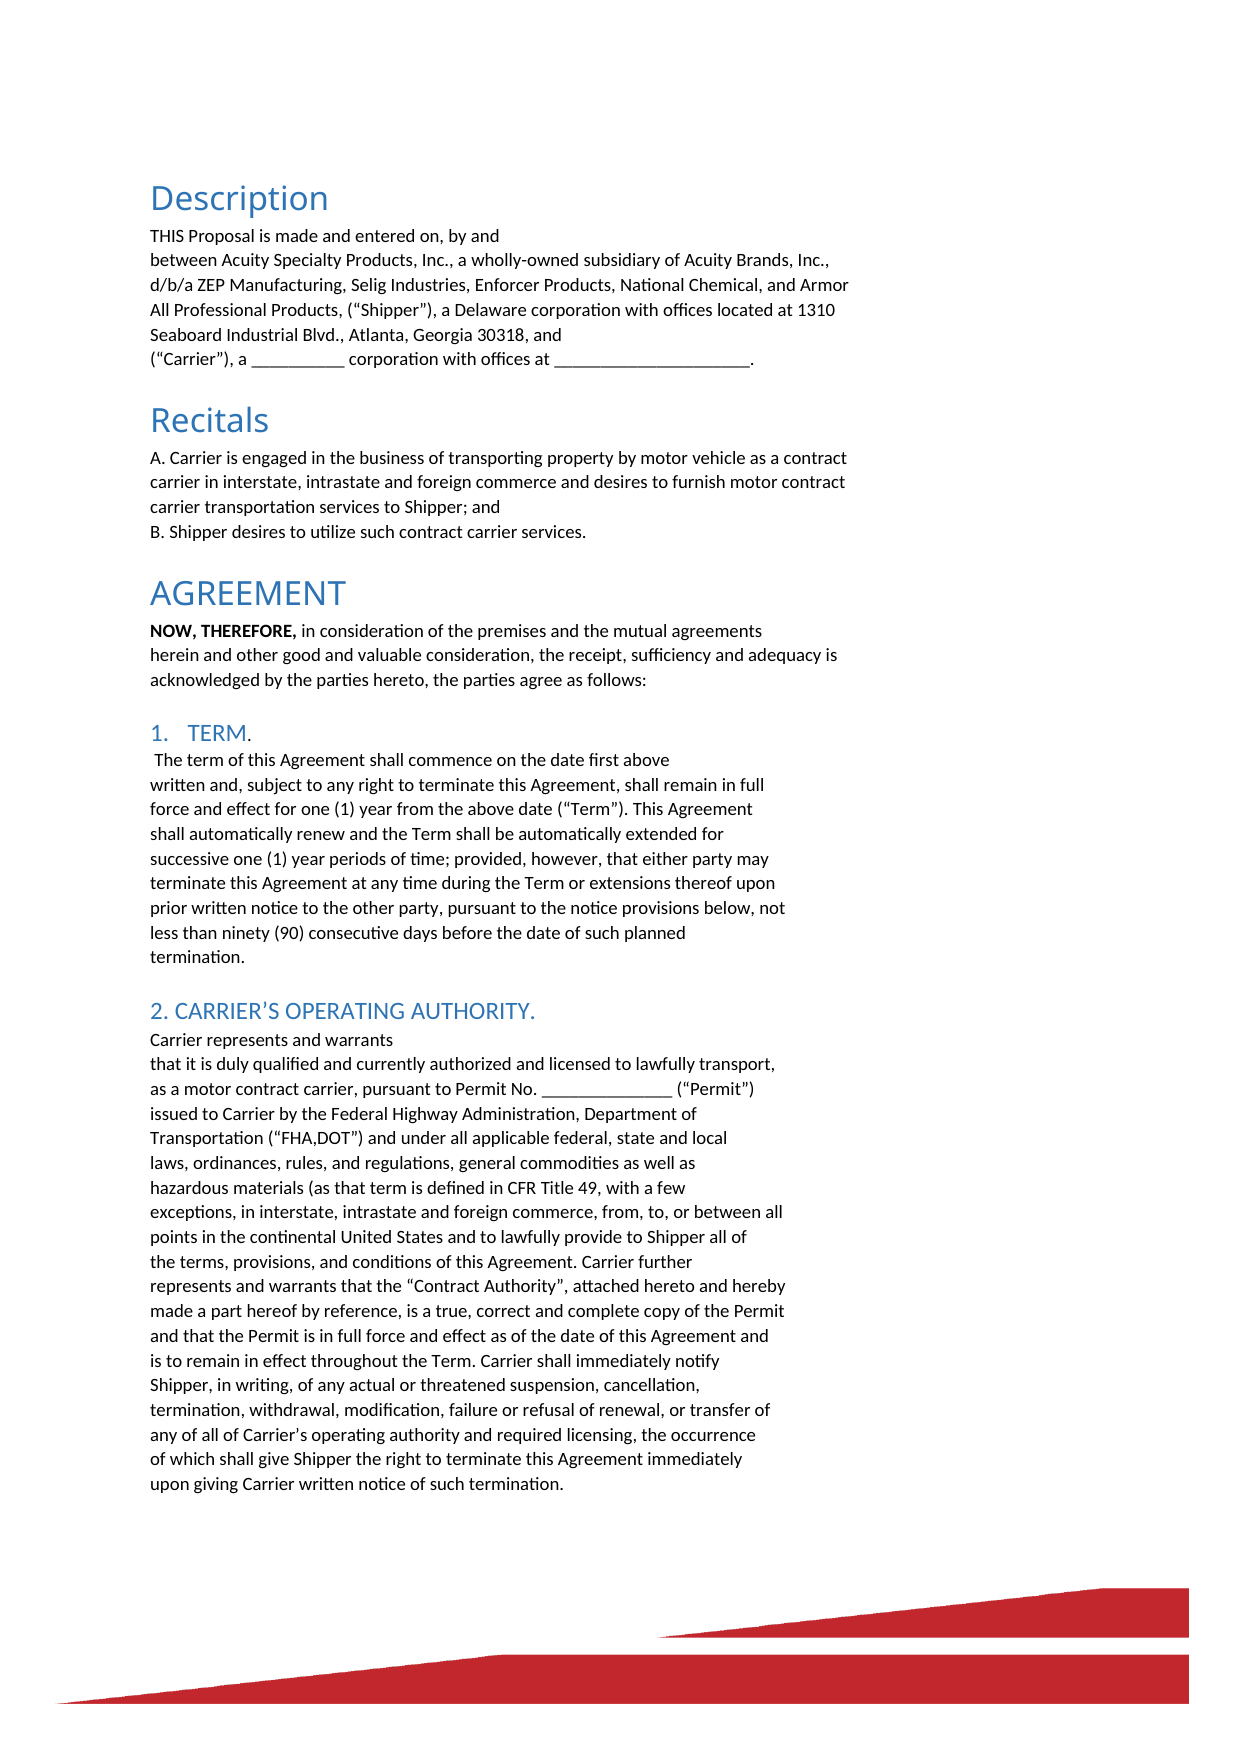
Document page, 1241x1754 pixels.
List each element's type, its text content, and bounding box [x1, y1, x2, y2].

text 2. CARRIER’S OPERATING AUTHORITY. [150, 995, 1090, 1025]
text Seaboard Industrial Blvd., Atlanta, Georgia 30318, and [150, 323, 1090, 346]
text successive one (1) year periods of time; provided, however, that either party may [150, 847, 1090, 870]
subtitle Recitals [150, 397, 1090, 442]
text terminate this Agreement at any time during the Term or extensions thereof upon [150, 871, 1090, 894]
text exceptions, in interstate, intrastate and foreign commerce, from, to, or between all [150, 1201, 1090, 1223]
text B. Shipper desires to utilize such contract carrier services. [150, 520, 1090, 543]
subtitle AGREEMENT [150, 570, 1090, 615]
text force and effect for one (1) year from the above date (“Term”). This Agreement [150, 797, 1090, 820]
text THIS Proposal is made and entered on, by and [150, 224, 1090, 247]
text d/b/a ZEP Manufacturing, Selig Industries, Enforcer Products, National Chemical, and Armor [150, 273, 1090, 296]
text termination, withdrawal, modification, failure or refusal of renewal, or transfer of [150, 1398, 1090, 1421]
text hazardous materials (as that term is defined in CFR Title 49, with a few [150, 1176, 1090, 1199]
text termination. [150, 946, 1090, 968]
subtitle Description [150, 175, 1090, 220]
text written and, subject to any right to terminate this Agreement, shall remain in full [150, 773, 1090, 796]
text herein and other good and valuable consideration, the receipt, sufficiency and adequacy is [150, 643, 1090, 666]
list TERM. [150, 717, 1090, 748]
text upon giving Carrier written notice of such termination. [150, 1472, 1090, 1495]
text laws, ordinances, rules, and regulations, general commodities as well as [150, 1151, 1090, 1174]
text that it is duly qualified and currently authorized and licensed to lawfully transport, [150, 1052, 1090, 1075]
text Shipper, in writing, of any actual or threatened suspension, cancellation, [150, 1373, 1090, 1396]
text Carrier represents and warrants [150, 1028, 1090, 1051]
text is to remain in effect throughout the Term. Carrier shall immediately notify [150, 1349, 1090, 1372]
text prior written notice to the other party, pursuant to the notice provisions below, not [150, 896, 1090, 919]
text The term of this Agreement shall commence on the date first above [150, 748, 1090, 771]
text as a motor contract carrier, pursuant to Permit No. ______________ (“Permit”) [150, 1077, 1090, 1100]
text carrier transportation services to Shipper; and [150, 495, 1090, 518]
text between Acuity Specialty Products, Inc., a wholly-owned subsidiary of Acuity Brands, Inc., [150, 249, 1090, 272]
text issued to Carrier by the Federal Highway Administration, Department of [150, 1102, 1090, 1125]
text carrier in interstate, intrastate and foreign commerce and desires to furnish motor contract [150, 471, 1090, 494]
text Transportation (“FHA,DOT”) and under all applicable federal, state and local [150, 1127, 1090, 1149]
text and that the Permit is in full force and effect as of the date of this Agreement and [150, 1324, 1090, 1347]
text NOW, THEREFORE, in consideration of the premises and the mutual agreements [150, 619, 1090, 642]
text the terms, provisions, and conditions of this Agreement. Carrier further [150, 1250, 1090, 1273]
text less than ninety (90) consecutive days before the date of such planned [150, 921, 1090, 944]
text any of all of Carrier’s operating authority and required licensing, the occurrence [150, 1423, 1090, 1446]
text of which shall give Shipper the right to terminate this Agreement immediately [150, 1447, 1090, 1470]
text represents and warrants that the “Contract Authority”, attached hereto and hereby [150, 1275, 1090, 1298]
picture [52, 1561, 1189, 1740]
text made a part hereof by reference, is a true, correct and complete copy of the Permit [150, 1299, 1090, 1322]
text A. Carrier is engaged in the business of transporting property by motor vehicle as a contract [150, 446, 1090, 469]
text (“Carrier”), a __________ corporation with offices at _____________________. [150, 347, 1090, 370]
text shall automatically renew and the Term shall be automatically extended for [150, 822, 1090, 845]
text acknowledged by the parties hereto, the parties agree as follows: [150, 668, 1090, 691]
text points in the continental United States and to lawfully provide to Shipper all of [150, 1225, 1090, 1248]
text All Professional Products, (“Shipper”), a Delaware corporation with offices located at 1310 [150, 298, 1090, 321]
